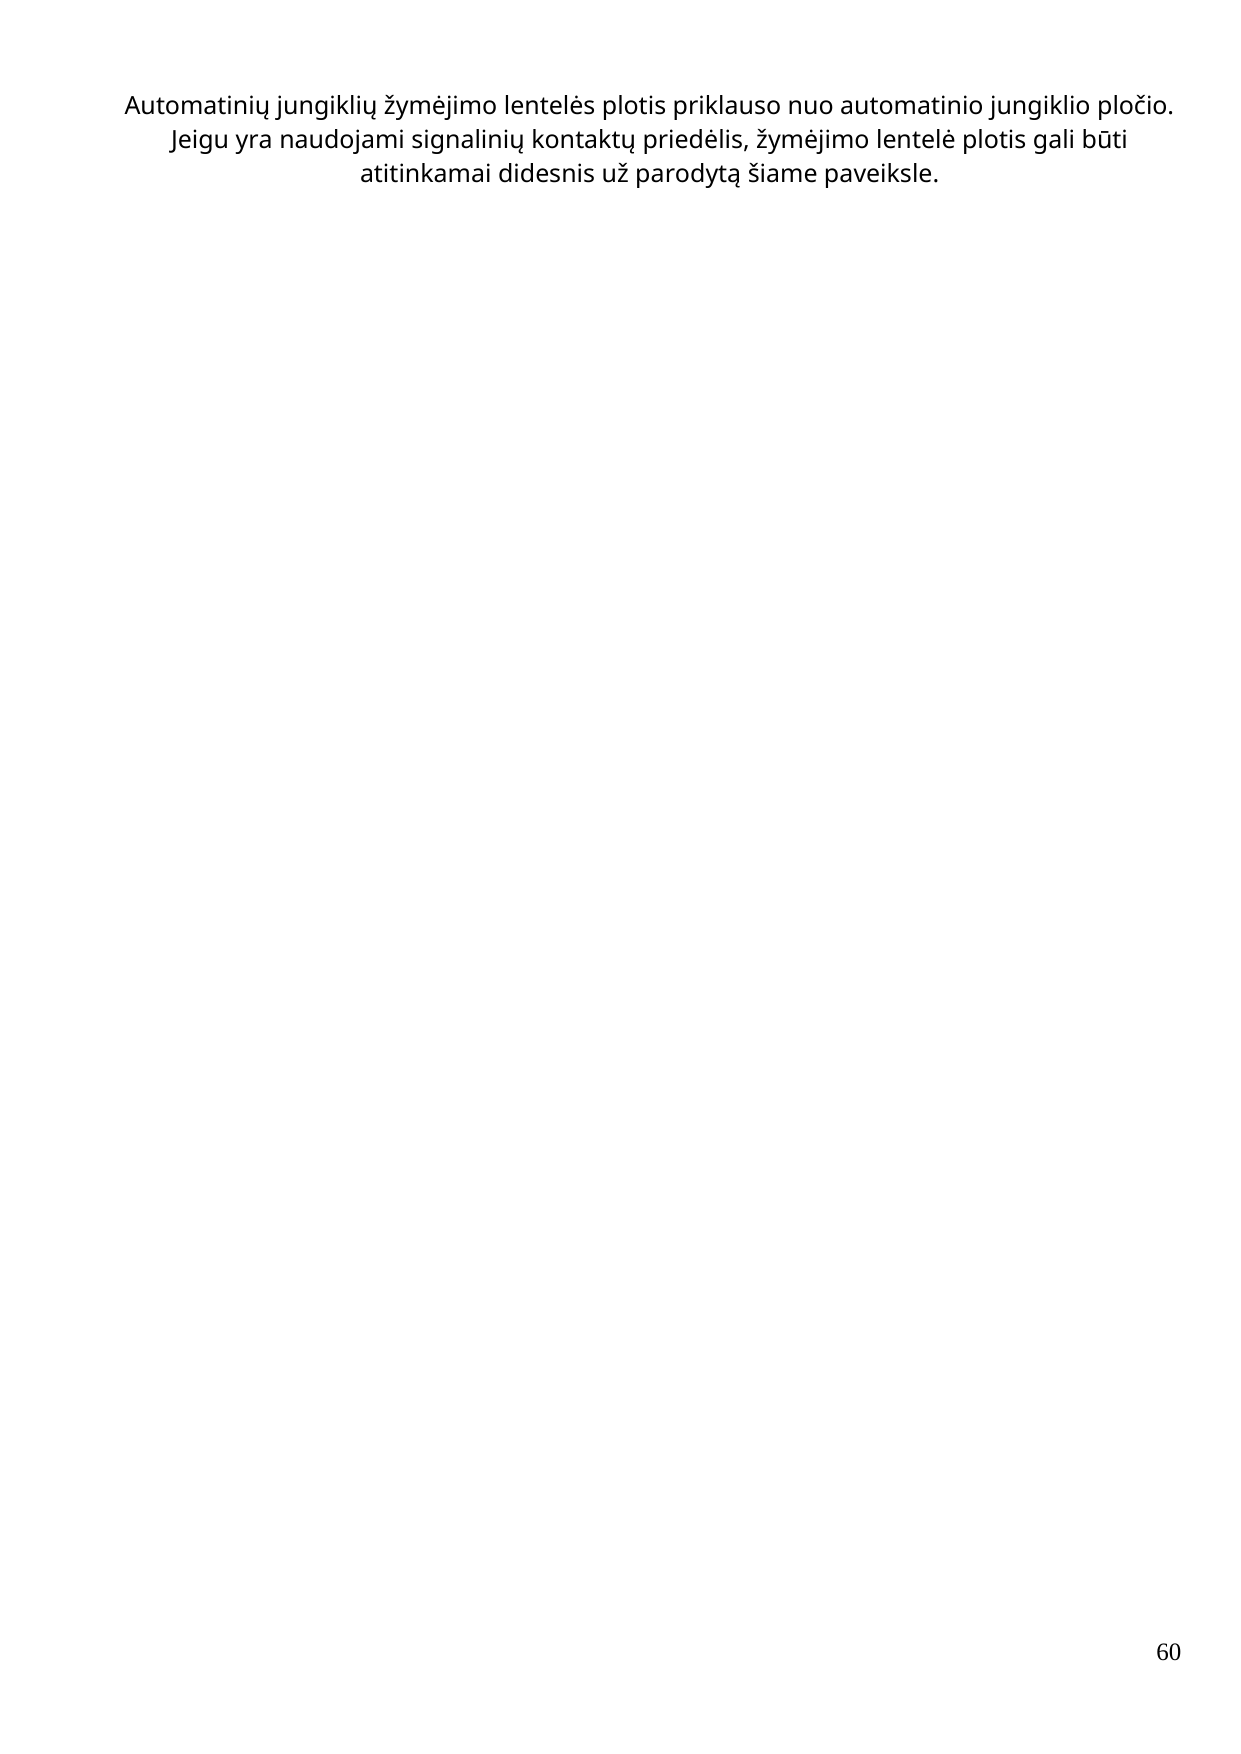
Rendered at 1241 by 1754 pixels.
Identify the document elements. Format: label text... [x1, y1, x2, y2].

text Automatinių jungiklių žymėjimo lentelės plotis priklauso nuo automatinio jungiklio pločio. Jeigu yra naudojami signalinių kontaktų priedėlis, žymėjimo lentelė plotis gali būti atitinkamai didesnis už parodytą šiame paveiksle. [118, 88, 1181, 190]
